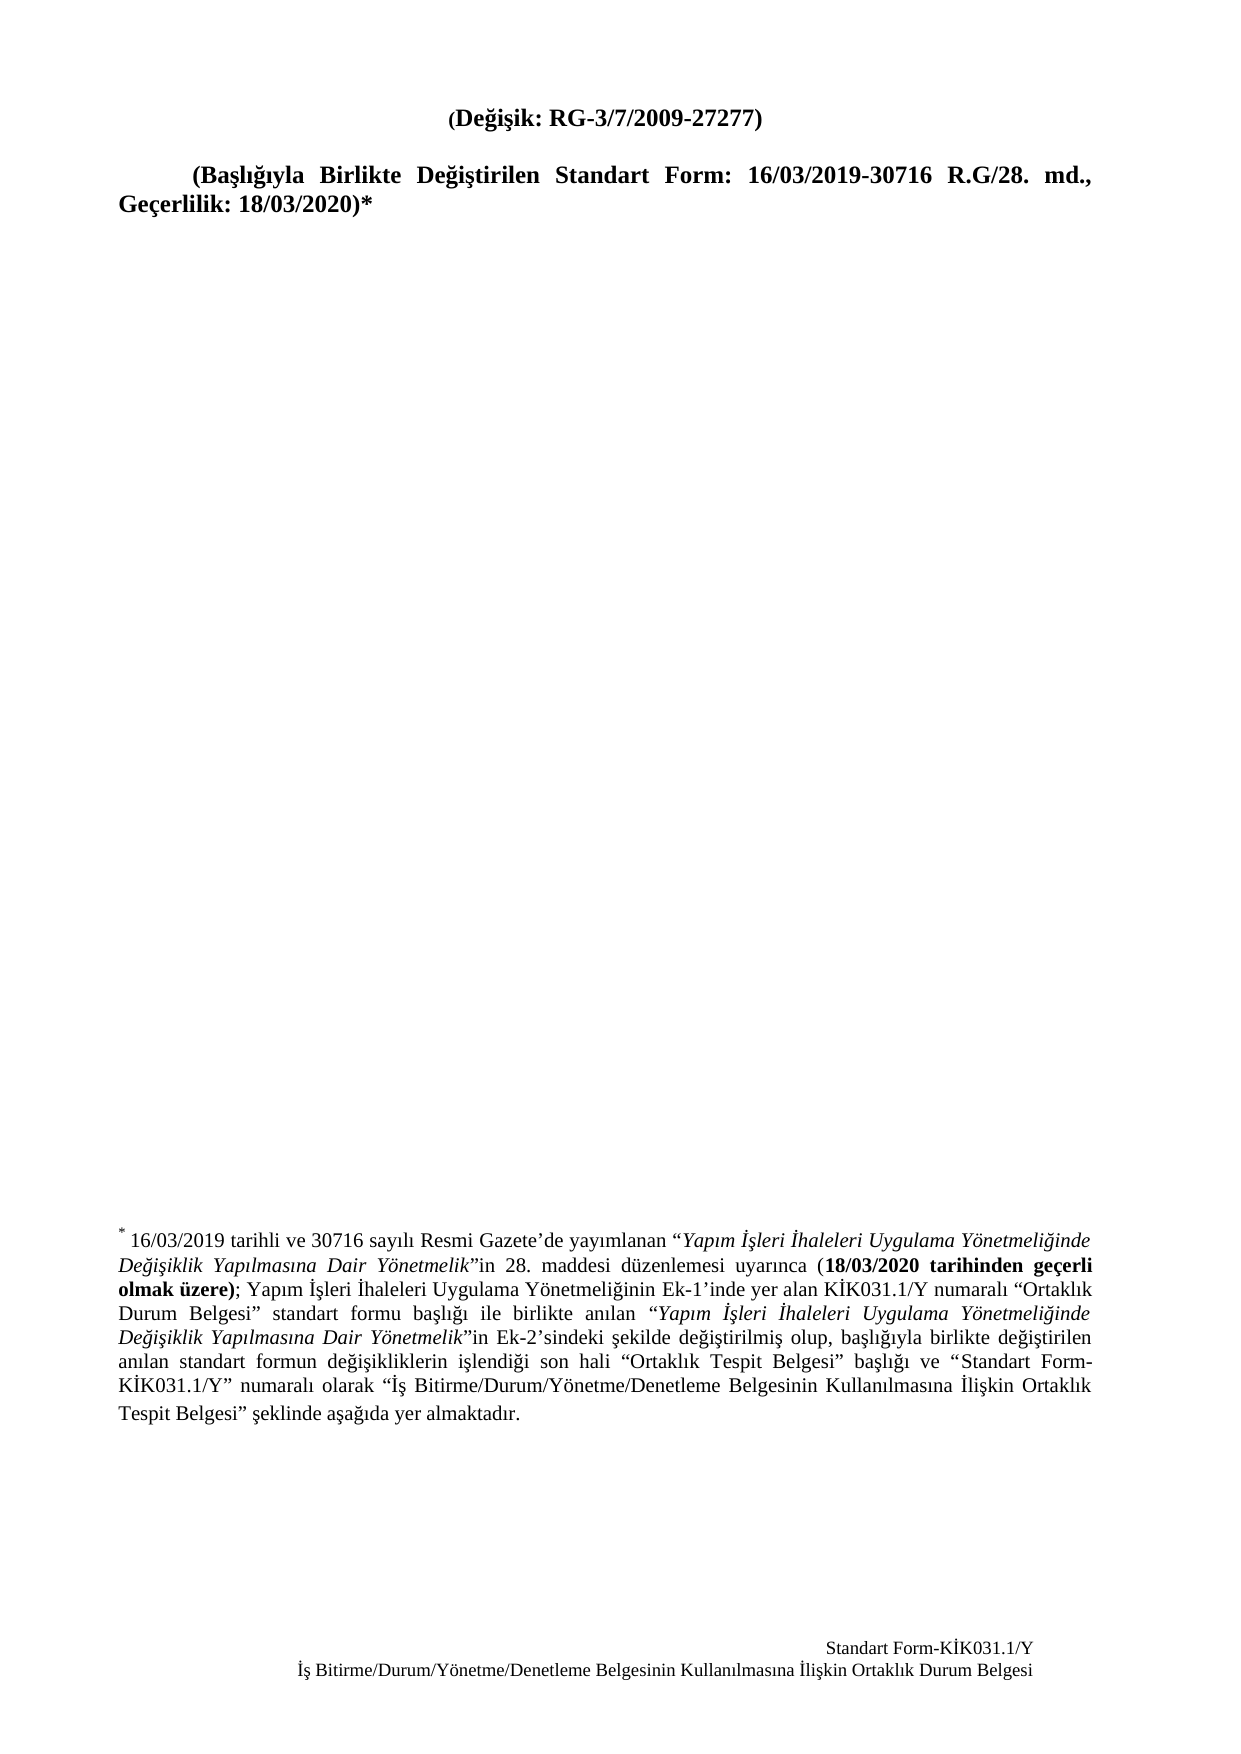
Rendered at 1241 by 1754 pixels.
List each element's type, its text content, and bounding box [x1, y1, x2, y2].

text (Başlığıyla Birlikte Değiştirilen Standart Form: 16/03/2019-30716 R.G/28. md., Geçerlilik: 18/03/2020)* [118, 160, 1093, 218]
text (Değişik: RG-3/7/2009-27277) [118, 103, 1093, 131]
text * 16/03/2019 tarihli ve 30716 sayılı Resmi Gazete’de yayımlanan “Yapım İşleri İhaleleri Uygulama Yönetmeliğinde Değişiklik Yapılmasına Dair Yönetmelik”in 28. maddesi düzenlemesi uyarınca (18/03/2020 tarihinden geçerli olmak üzere); Yapım İşleri İhaleleri Uygulama Yönetmeliğinin Ek-1’inde yer alan KİK031.1/Y numaralı “Ortaklık Durum Belgesi” standart formu başlığı ile birlikte anılan “Yapım İşleri İhaleleri Uygulama Yönetmeliğinde Değişiklik Yapılmasına Dair Yönetmelik”in Ek-2’sindeki şekilde değiştirilmiş olup, başlığıyla birlikte değiştirilen anılan standart formun değişikliklerin işlendiği son hali “Ortaklık Tespit Belgesi” başlığı ve “Standart Form-KİK031.1/Y” numaralı olarak “İş Bitirme/Durum/Yönetme/Denetleme Belgesinin Kullanılmasına İlişkin Ortaklık Tespit Belgesi” şeklinde aşağıda yer almaktadır. [118, 1224, 1093, 1426]
